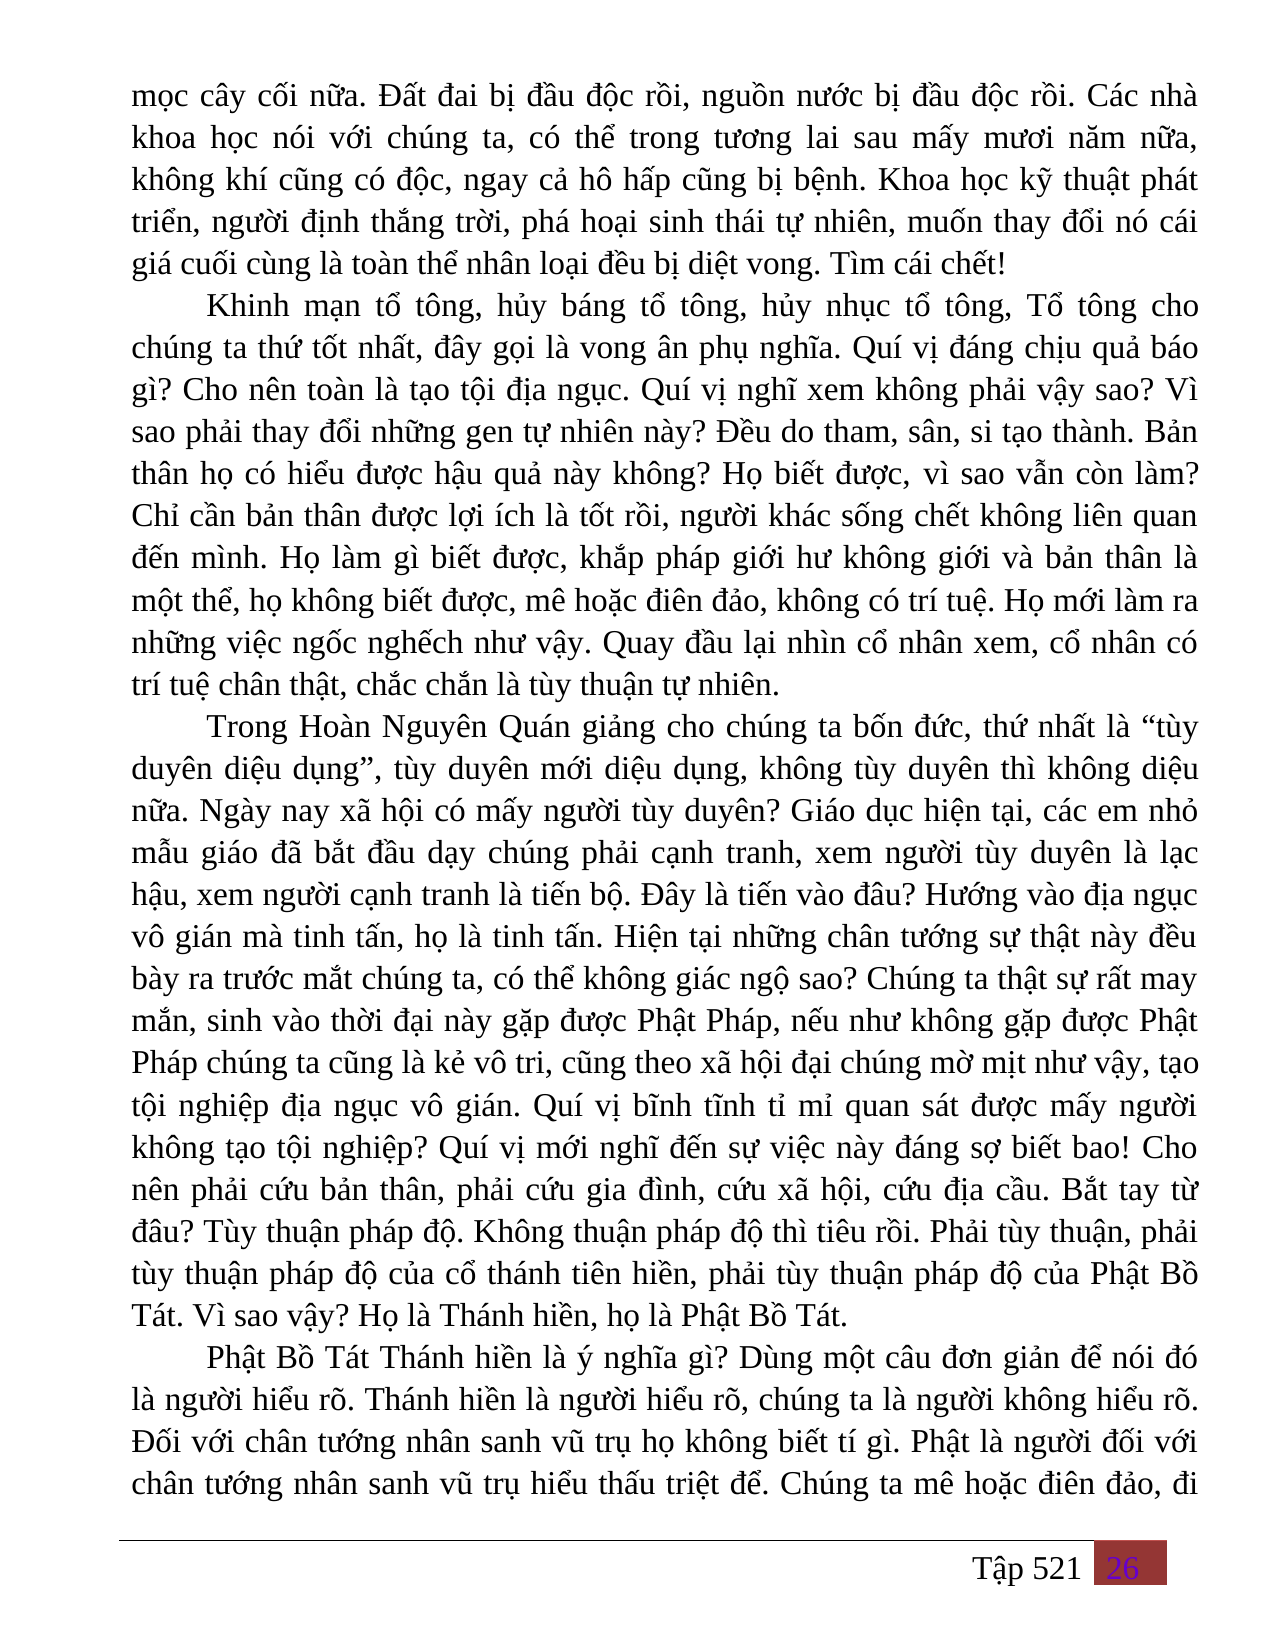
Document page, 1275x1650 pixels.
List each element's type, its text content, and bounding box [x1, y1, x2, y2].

text Trong Hoàn Nguyên Quán giảng cho chúng ta bốn đức, thứ nhất là “tùy duyên diệu dụng”, tùy duyên mới diệu dụng, không tùy duyên thì không diệu nữa. Ngày nay xã hội có mấy người tùy duyên? Giáo dục hiện tại, các em nhỏ mẫu giáo đã bắt đầu dạy chúng phải cạnh tranh, xem người tùy duyên là lạc hậu, xem người cạnh tranh là tiến bộ. Đây là tiến vào đâu? Hướng vào địa ngục vô gián mà tinh tấn, họ là tinh tấn. Hiện tại những chân tướng sự thật này đều bày ra trước mắt chúng ta, có thể không giác ngộ sao? Chúng ta thật sự rất may mắn, sinh vào thời đại này gặp được Phật Pháp, nếu như không gặp được Phật Pháp chúng ta cũng là kẻ vô tri, cũng theo xã hội đại chúng mờ mịt như vậy, tạo tội nghiệp địa ngục vô gián. Quí vị bĩnh tĩnh tỉ mỉ quan sát được mấy người không tạo tội nghiệp? Quí vị mới nghĩ đến sự việc này đáng sợ biết bao! Cho nên phải cứu bản thân, phải cứu gia đình, cứu xã hội, cứu địa cầu. Bắt tay từ đâu? Tùy thuận pháp độ. Không thuận pháp độ thì tiêu rồi. Phải tùy thuận, phải tùy thuận pháp độ của cổ thánh tiên hiền, phải tùy thuận pháp độ của Phật Bồ Tát. Vì sao vậy? Họ là Thánh hiền, họ là Phật Bồ Tát. [131, 706, 1200, 1333]
text Khinh mạn tổ tông, hủy báng tổ tông, hủy nhục tổ tông, Tổ tông cho chúng ta thứ tốt nhất, đây gọi là vong ân phụ nghĩa. Quí vị đáng chịu quả báo gì? Cho nên toàn là tạo tội địa ngục. Quí vị nghĩ xem không phải vậy sao? Vì sao phải thay đổi những gen tự nhiên này? Đều do tham, sân, si tạo thành. Bản thân họ có hiểu được hậu quả này không? Họ biết được, vì sao vẫn còn làm? Chỉ cần bản thân được lợi ích là tốt rồi, người khác sống chết không liên quan đến mình. Họ làm gì biết được, khắp pháp giới hư không giới và bản thân là một thể, họ không biết được, mê hoặc điên đảo, không có trí tuệ. Họ mới làm ra những việc ngốc nghếch như vậy. Quay đầu lại nhìn cổ nhân xem, cổ nhân có trí tuệ chân thật, chắc chắn là tùy thuận tự nhiên. [131, 285, 1200, 702]
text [131, 1337, 1200, 1502]
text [131, 75, 1200, 281]
